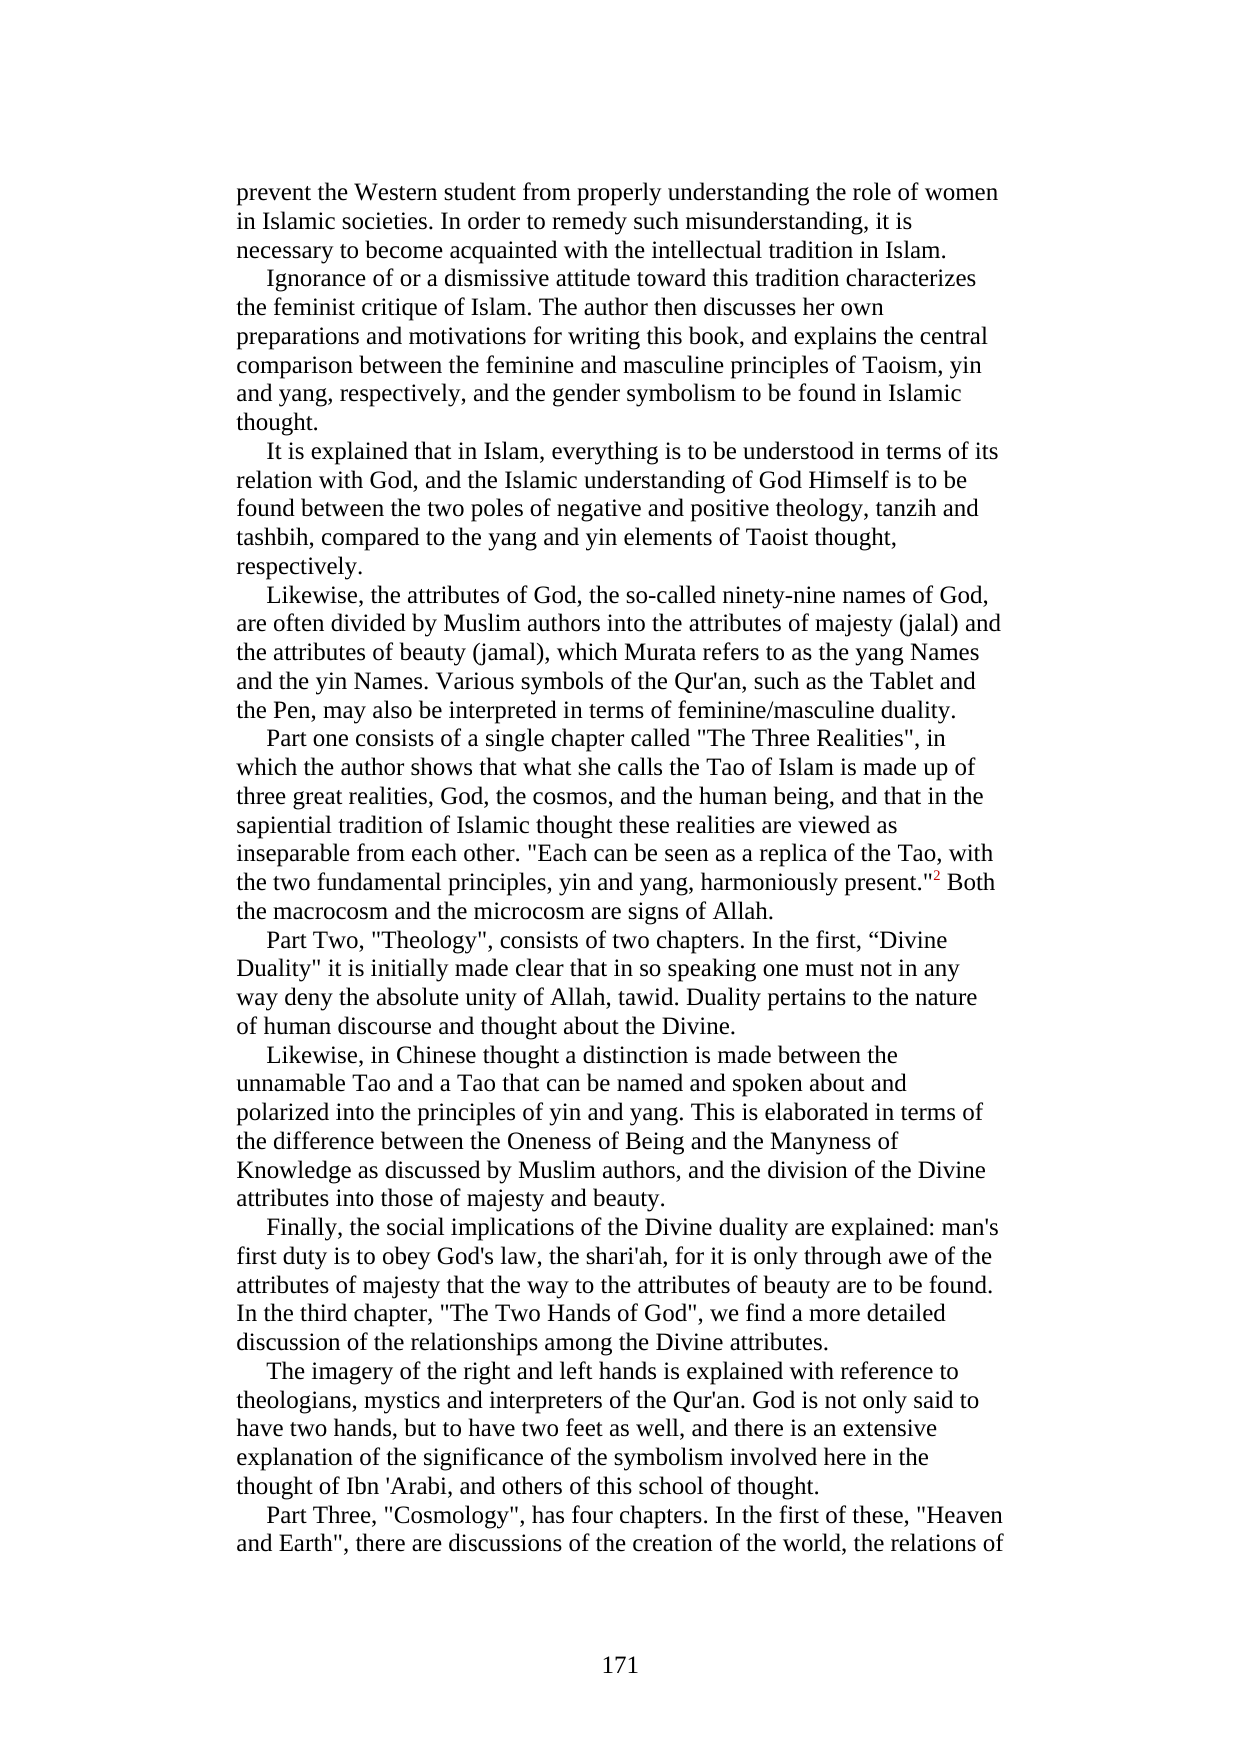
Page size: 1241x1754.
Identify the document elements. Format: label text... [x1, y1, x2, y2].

text Ignorance of or a dismissive attitude toward this tradition characterizes the feminist critique of Islam. The author then discusses her own preparations and motivations for writing this book, and explains the central comparison between the feminine and masculine principles of Taoism, yin and yang, respectively, and the gender symbolism to be found in Islamic thought. [236, 263, 1004, 436]
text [236, 1500, 1004, 1557]
text It is explained that in Islam, everything is to be understood in terms of its relation with God, and the Islamic understanding of God Himself is to be found between the two poles of negative and positive theology, tanzih and tashbih, compared to the yang and yin elements of Taoist thought, respectively. [236, 436, 1004, 580]
text The imagery of the right and left hands is explained with reference to theologians, mystics and interpreters of the Qur'an. God is not only said to have two hands, but to have two feet as well, and there is an extensive explanation of the significance of the symbolism involved here in the thought of Ibn 'Arabi, and others of this school of thought. [236, 1356, 1004, 1500]
text Likewise, the attributes of God, the so-called ninety-nine names of God, are often divided by Muslim authors into the attributes of majesty (jalal) and the attributes of beauty (jamal), which Murata refers to as the yang Names and the yin Names. Various symbols of the Qur'an, such as the Tablet and the Pen, may also be interpreted in terms of feminine/masculine duality. [236, 580, 1004, 723]
text Likewise, in Chinese thought a distinction is made between the unnamable Tao and a Tao that can be named and spoken about and polarized into the principles of yin and yang. This is elaborated in terms of the difference between the Oneness of Being and the Manyness of Knowledge as discussed by Muslim authors, and the division of the Divine attributes into those of majesty and beauty. [236, 1040, 1004, 1212]
text Finally, the social implications of the Divine duality are explained: man's first duty is to obey God's law, the shari'ah, for it is only through awe of the attributes of majesty that the way to the attributes of beauty are to be found. In the third chapter, "The Two Hands of God", we find a more detailed discussion of the relationships among the Divine attributes. [236, 1212, 1004, 1356]
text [236, 177, 1004, 263]
text Part Two, "Theology", consists of two chapters. In the first, “Divine Duality" it is initially made clear that in so speaking one must not in any way deny the absolute unity of Allah, tawid. Duality pertains to the nature of human discourse and thought about the Divine. [236, 925, 1004, 1040]
text Part one consists of a single chapter called "The Three Realities", in which the author shows that what she calls the Tao of Islam is made up of three great realities, God, the cosmos, and the human being, and that in the sapiential tradition of Islamic thought these realities are viewed as inseparable from each other. "Each can be seen as a replica of the Tao, with the two fundamental principles, yin and yang, harmoniously present."2 Both the macrocosm and the microcosm are signs of Allah. [236, 723, 1004, 925]
